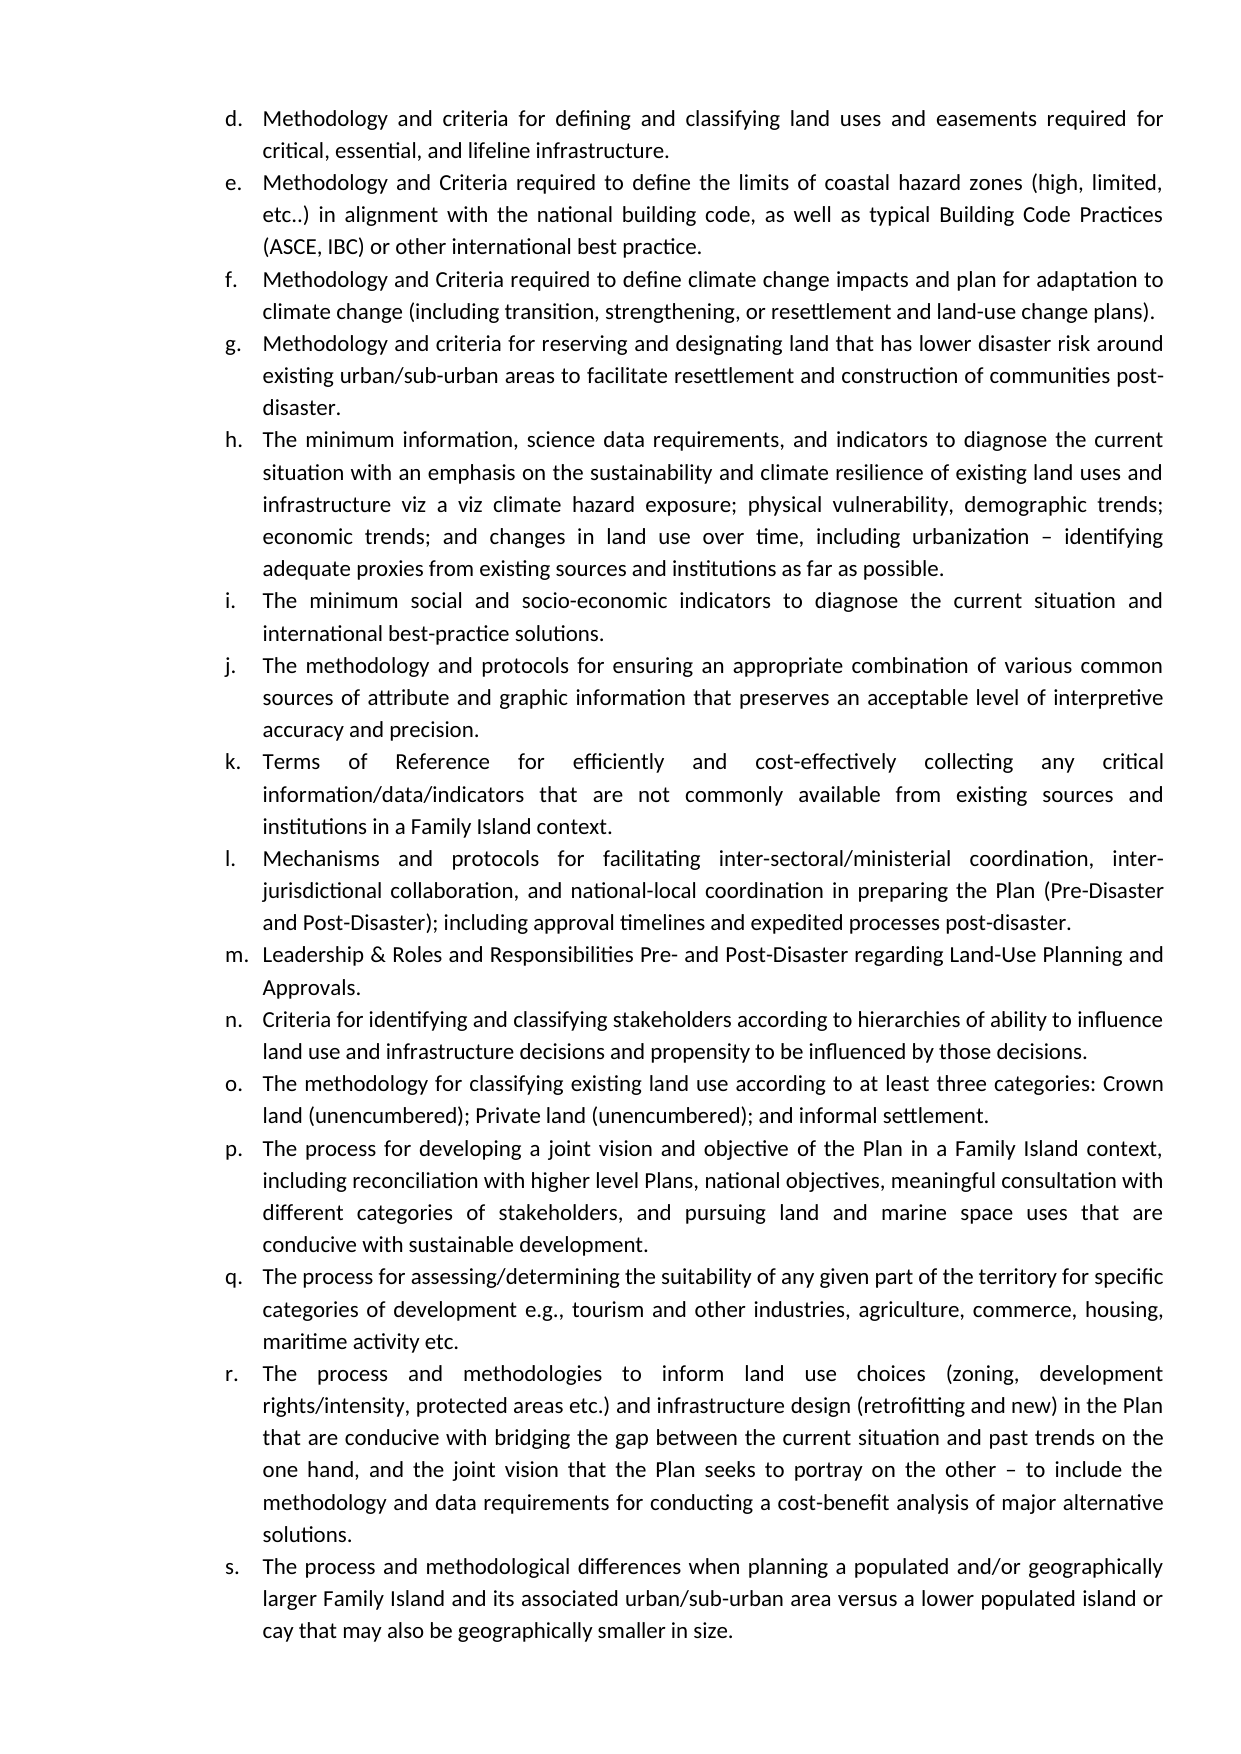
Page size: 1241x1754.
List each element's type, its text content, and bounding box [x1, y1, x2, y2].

list The methodology and protocols for ensuring an appropriate combination of various common sources of attribute and graphic information that preserves an acceptable level of interpretive accuracy and precision. [225, 651, 1165, 743]
list The process and methodological differences when planning a populated and/or geographically larger Family Island and its associated urban/sub-urban area versus a lower populated island or cay that may also be geographically smaller in size. [225, 1552, 1165, 1644]
list Methodology and criteria for reserving and designating land that has lower disaster risk around existing urban/sub-urban areas to facilitate resettlement and construction of communities post-disaster. [225, 329, 1165, 421]
list The minimum information, science data requirements, and indicators to diagnose the current situation with an emphasis on the sustainability and climate resilience of existing land uses and infrastructure viz a viz climate hazard exposure; physical vulnerability, demographic trends; economic trends; and changes in land use over time, including urbanization – identifying adequate proxies from existing sources and institutions as far as possible. [225, 426, 1165, 582]
list Leadership & Roles and Responsibilities Pre- and Post-Disaster regarding Land-Use Planning and Approvals. [225, 941, 1165, 1001]
list Terms of Reference for efficiently and cost-effectively collecting any critical information/data/indicators that are not commonly available from existing sources and institutions in a Family Island context. [225, 747, 1165, 840]
list The process for assessing/determining the suitability of any given part of the territory for specific categories of development e.g., tourism and other industries, agriculture, commerce, housing, maritime activity etc. [225, 1262, 1165, 1355]
list Methodology and Criteria required to define climate change impacts and plan for adaptation to climate change (including transition, strengthening, or resettlement and land-use change plans). [225, 265, 1165, 325]
list Methodology and Criteria required to define the limits of coastal hazard zones (high, limited, etc..) in alignment with the national building code, as well as typical Building Code Practices (ASCE, IBC) or other international best practice. [225, 168, 1165, 261]
list The process and methodologies to inform land use choices (zoning, development rights/intensity, protected areas etc.) and infrastructure design (retrofitting and new) in the Plan that are conducive with bridging the gap between the current situation and past trends on the one hand, and the joint vision that the Plan seeks to portray on the other – to include the methodology and data requirements for conducting a cost-benefit analysis of major alternative solutions. [225, 1359, 1165, 1548]
list Criteria for identifying and classifying stakeholders according to hierarchies of ability to influence land use and infrastructure decisions and propensity to be influenced by those decisions. [225, 1005, 1165, 1065]
list Methodology and criteria for defining and classifying land uses and easements required for critical, essential, and lifeline infrastructure. [225, 104, 1165, 164]
list The methodology for classifying existing land use according to at least three categories: Crown land (unencumbered); Private land (unencumbered); and informal settlement. [225, 1069, 1165, 1129]
list The process for developing a joint vision and objective of the Plan in a Family Island context, including reconciliation with higher level Plans, national objectives, meaningful consultation with different categories of stakeholders, and pursuing land and marine space uses that are conducive with sustainable development. [225, 1134, 1165, 1258]
list The minimum social and socio-economic indicators to diagnose the current situation and international best-practice solutions. [225, 587, 1165, 647]
list Mechanisms and protocols for facilitating inter-sectoral/ministerial coordination, inter-jurisdictional collaboration, and national-local coordination in preparing the Plan (Pre-Disaster and Post-Disaster); including approval timelines and expedited processes post-disaster. [225, 844, 1165, 936]
